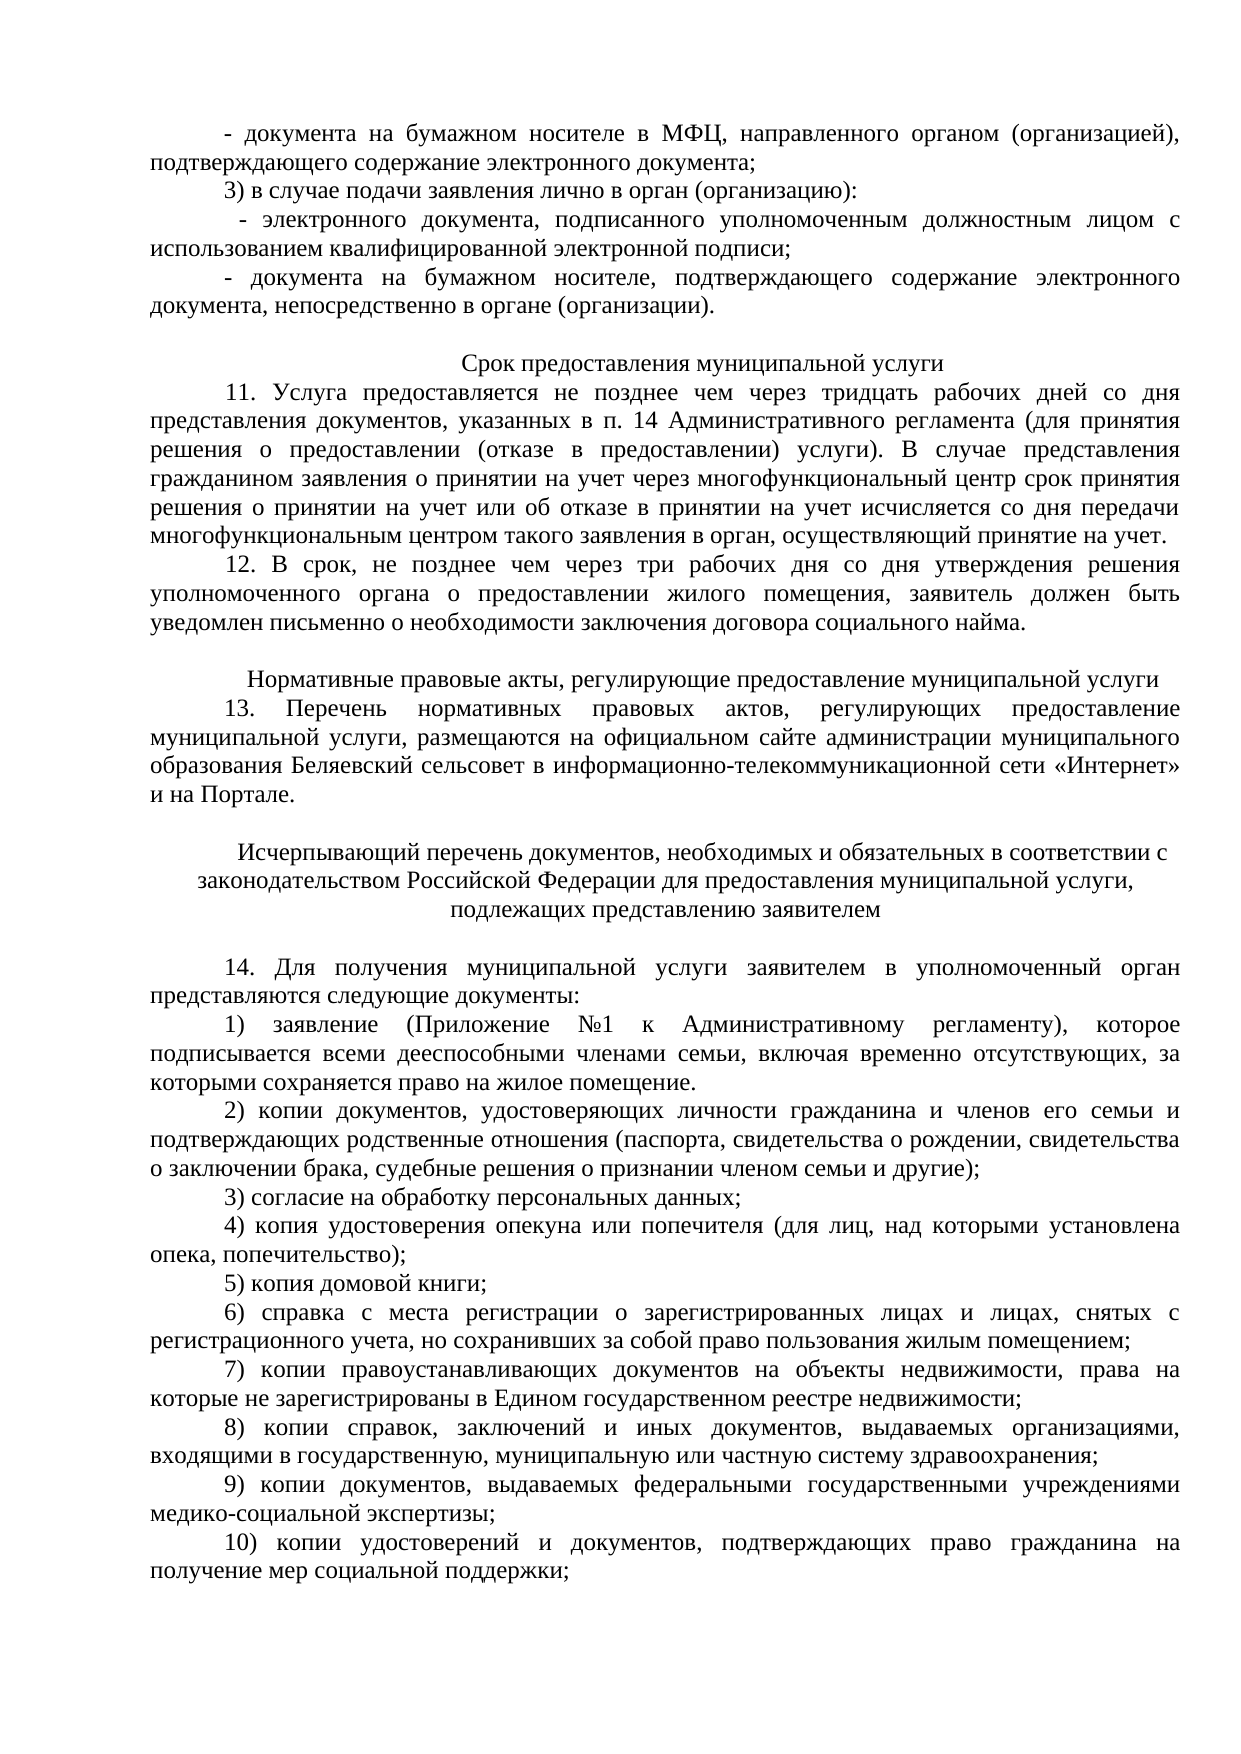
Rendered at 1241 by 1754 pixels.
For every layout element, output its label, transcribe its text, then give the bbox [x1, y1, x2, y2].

text Нормативные правовые акты, регулирующие предоставление муниципальной услуги [150, 664, 1181, 693]
text 10) копии удостоверений и документов, подтверждающих право гражданина на получение мер социальной поддержки; [150, 1527, 1181, 1584]
text 13. Перечень нормативных правовых актов, регулирующих предоставление муниципальной услуги, размещаются на официальном сайте администрации муниципального образования Беляевский сельсовет в информационно-телекоммуникационной сети «Интернет» и на Портале. [150, 693, 1181, 808]
text 3) в случае подачи заявления лично в орган (организацию): [150, 176, 1181, 204]
text 5) копия домовой книги; [150, 1268, 1181, 1297]
text 2) копии документов, удостоверяющих личности гражданина и членов его семьи и подтверждающих родственные отношения (паспорта, свидетельства о рождении, свидетельства о заключении брака, судебные решения о признании членом семьи и другие); [150, 1096, 1181, 1182]
text - документа на бумажном носителе, подтверждающего содержание электронного документа, непосредственно в органе (организации). [150, 262, 1181, 319]
text 1) заявление (Приложение №1 к Административному регламенту), которое подписывается всеми дееспособными членами семьи, включая временно отсутствующих, за которыми сохраняется право на жилое помещение. [150, 1009, 1181, 1096]
text 14. Для получения муниципальной услуги заявителем в уполномоченный орган представляются следующие документы: [150, 952, 1181, 1009]
text 8) копии справок, заключений и иных документов, выдаваемых организациями, входящими в государственную, муниципальную или частную систему здравоохранения; [150, 1412, 1181, 1469]
text Исчерпывающий перечень документов, необходимых и обязательных в соответствии с законодательством Российской Федерации для предоставления муниципальной услуги, подлежащих представлению заявителем [150, 837, 1181, 923]
text 11. Услуга предоставляется не позднее чем через тридцать рабочих дней со дня представления документов, указанных в п. 14 Административного регламента (для принятия решения о предоставлении (отказе в предоставлении) услуги). В случае представления гражданином заявления о принятии на учет через многофункциональный центр срок принятия решения о принятии на учет или об отказе в принятии на учет исчисляется со дня передачи многофункциональным центром такого заявления в орган, осуществляющий принятие на учет. [150, 377, 1181, 549]
text 4) копия удостоверения опекуна или попечителя (для лиц, над которыми установлена опека, попечительство); [150, 1211, 1181, 1268]
text 9) копии документов, выдаваемых федеральными государственными учреждениями медико-социальной экспертизы; [150, 1469, 1181, 1527]
text - документа на бумажном носителе в МФЦ, направленного органом (организацией), подтверждающего содержание электронного документа; [150, 118, 1181, 176]
text - электронного документа, подписанного уполномоченным должностным лицом с использованием квалифицированной электронной подписи; [150, 204, 1181, 262]
text 7) копии правоустанавливающих документов на объекты недвижимости, права на которые не зарегистрированы в Едином государственном реестре недвижимости; [150, 1354, 1181, 1412]
text 12. В срок, не позднее чем через три рабочих дня со дня утверждения решения уполномоченного органа о предоставлении жилого помещения, заявитель должен быть уведомлен письменно о необходимости заключения договора социального найма. [150, 549, 1181, 636]
text 3) согласие на обработку персональных данных; [150, 1182, 1181, 1211]
text 6) справка с места регистрации о зарегистрированных лицах и лицах, снятых с регистрационного учета, но сохранивших за собой право пользования жилым помещением; [150, 1297, 1181, 1354]
text Срок предоставления муниципальной услуги [150, 348, 1181, 377]
